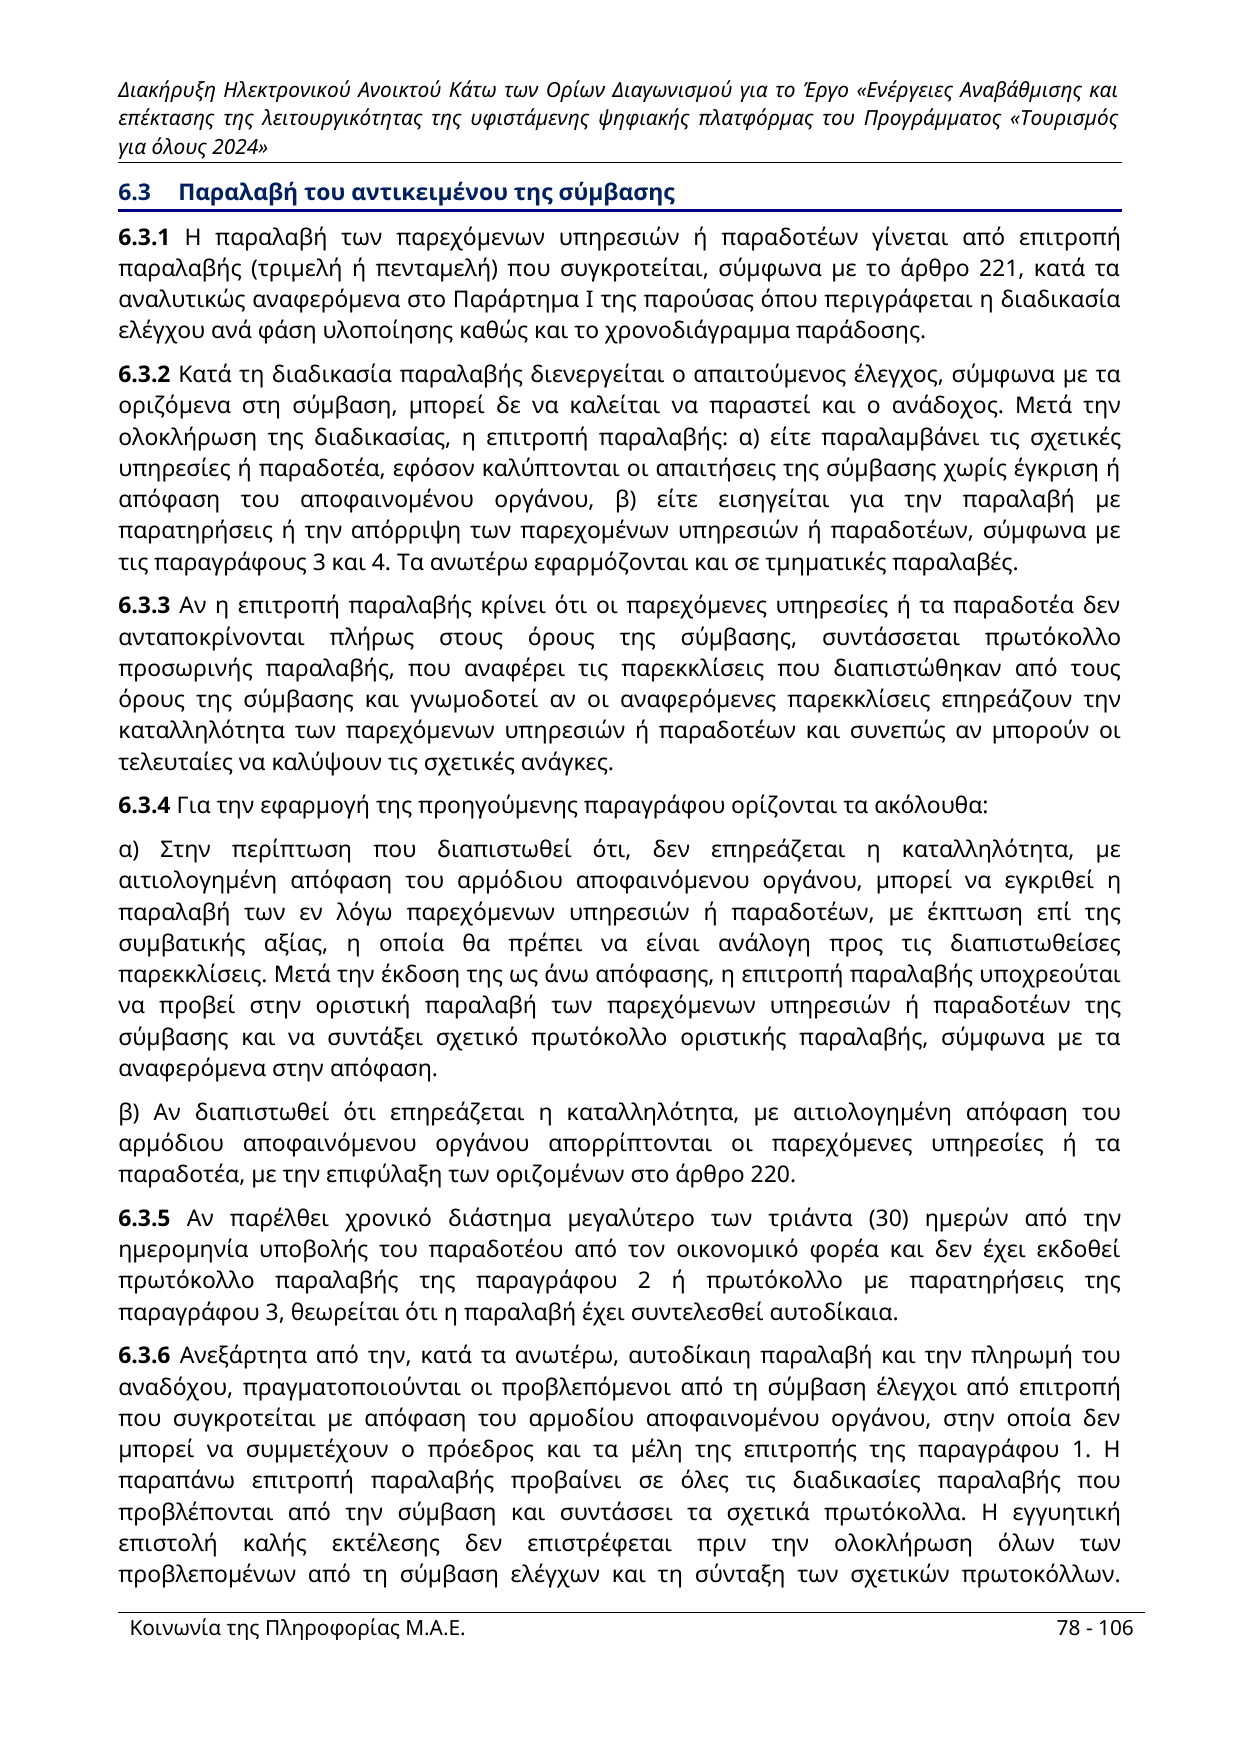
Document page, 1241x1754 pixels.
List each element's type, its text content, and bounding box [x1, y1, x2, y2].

text 6.3.2 Κατά τη διαδικασία παραλαβής διενεργείται ο απαιτούμενος έλεγχος, σύμφωνα με τα οριζόμενα στη σύμβαση, μπορεί δε να καλείται να παραστεί και ο ανάδοχος. Μετά την ολοκλήρωση της διαδικασίας, η επιτροπή παραλαβής: α) είτε παραλαμβάνει τις σχετικές υπηρεσίες ή παραδοτέα, εφόσον καλύπτονται οι απαιτήσεις της σύμβασης χωρίς έγκριση ή απόφαση του αποφαινομένου οργάνου, β) είτε εισηγείται για την παραλαβή με παρατηρήσεις ή την απόρριψη των παρεχομένων υπηρεσιών ή παραδοτέων, σύμφωνα με τις παραγράφους 3 και 4. Τα ανωτέρω εφαρμόζονται και σε τμηματικές παραλαβές. [118, 358, 1122, 577]
text 6.3.5 Αν παρέλθει χρονικό διάστημα μεγαλύτερο των τριάντα (30) ημερών από την ημερομηνία υποβολής του παραδοτέου από τον οικονομικό φορέα και δεν έχει εκδοθεί πρωτόκολλο παραλαβής της παραγράφου 2 ή πρωτόκολλο με παρατηρήσεις της παραγράφου 3, θεωρείται ότι η παραλαβή έχει συντελεσθεί αυτοδίκαια. [118, 1202, 1122, 1327]
subtitle Παραλαβή του αντικειμένου της σύμβασης [118, 176, 1122, 209]
text α) Στην περίπτωση που διαπιστωθεί ότι, δεν επηρεάζεται η καταλληλότητα, με αιτιολογημένη απόφαση του αρμόδιου αποφαινόμενου οργάνου, μπορεί να εγκριθεί η παραλαβή των εν λόγω παρεχόμενων υπηρεσιών ή παραδοτέων, με έκπτωση επί της συμβατικής αξίας, η οποία θα πρέπει να είναι ανάλογη προς τις διαπιστωθείσες παρεκκλίσεις. Μετά την έκδοση της ως άνω απόφασης, η επιτροπή παραλαβής υποχρεούται να προβεί στην οριστική παραλαβή των παρεχόμενων υπηρεσιών ή παραδοτέων της σύμβασης και να συντάξει σχετικό πρωτόκολλο οριστικής παραλαβής, σύμφωνα με τα αναφερόμενα στην απόφαση. [118, 833, 1122, 1083]
text 6.3.3 Αν η επιτροπή παραλαβής κρίνει ότι οι παρεχόμενες υπηρεσίες ή τα παραδοτέα δεν ανταποκρίνονται πλήρως στους όρους της σύμβασης, συντάσσεται πρωτόκολλο προσωρινής παραλαβής, που αναφέρει τις παρεκκλίσεις που διαπιστώθηκαν από τους όρους της σύμβασης και γνωμοδοτεί αν οι αναφερόμενες παρεκκλίσεις επηρεάζουν την καταλληλότητα των παρεχόμενων υπηρεσιών ή παραδοτέων και συνεπώς αν μπορούν οι τελευταίες να καλύψουν τις σχετικές ανάγκες. [118, 589, 1122, 777]
text β) Αν διαπιστωθεί ότι επηρεάζεται η καταλληλότητα, με αιτιολογημένη απόφαση του αρμόδιου αποφαινόμενου οργάνου απορρίπτονται οι παρεχόμενες υπηρεσίες ή τα παραδοτέα, με την επιφύλαξη των οριζομένων στο άρθρο 220. [118, 1096, 1122, 1189]
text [118, 1339, 1122, 1589]
text 6.3.4 Για την εφαρμογή της προηγούμενης παραγράφου ορίζονται τα ακόλουθα: [118, 789, 1122, 821]
text 6.3.1 Η παραλαβή των παρεχόμενων υπηρεσιών ή παραδοτέων γίνεται από επιτροπή παραλαβής (τριμελή ή πενταμελή) που συγκροτείται, σύμφωνα με το άρθρο 221, κατά τα αναλυτικώς αναφερόμενα στο Παράρτημα Ι της παρούσας όπου περιγράφεται η διαδικασία ελέγχου ανά φάση υλοποίησης καθώς και το χρονοδιάγραμμα παράδοσης. [118, 221, 1122, 346]
